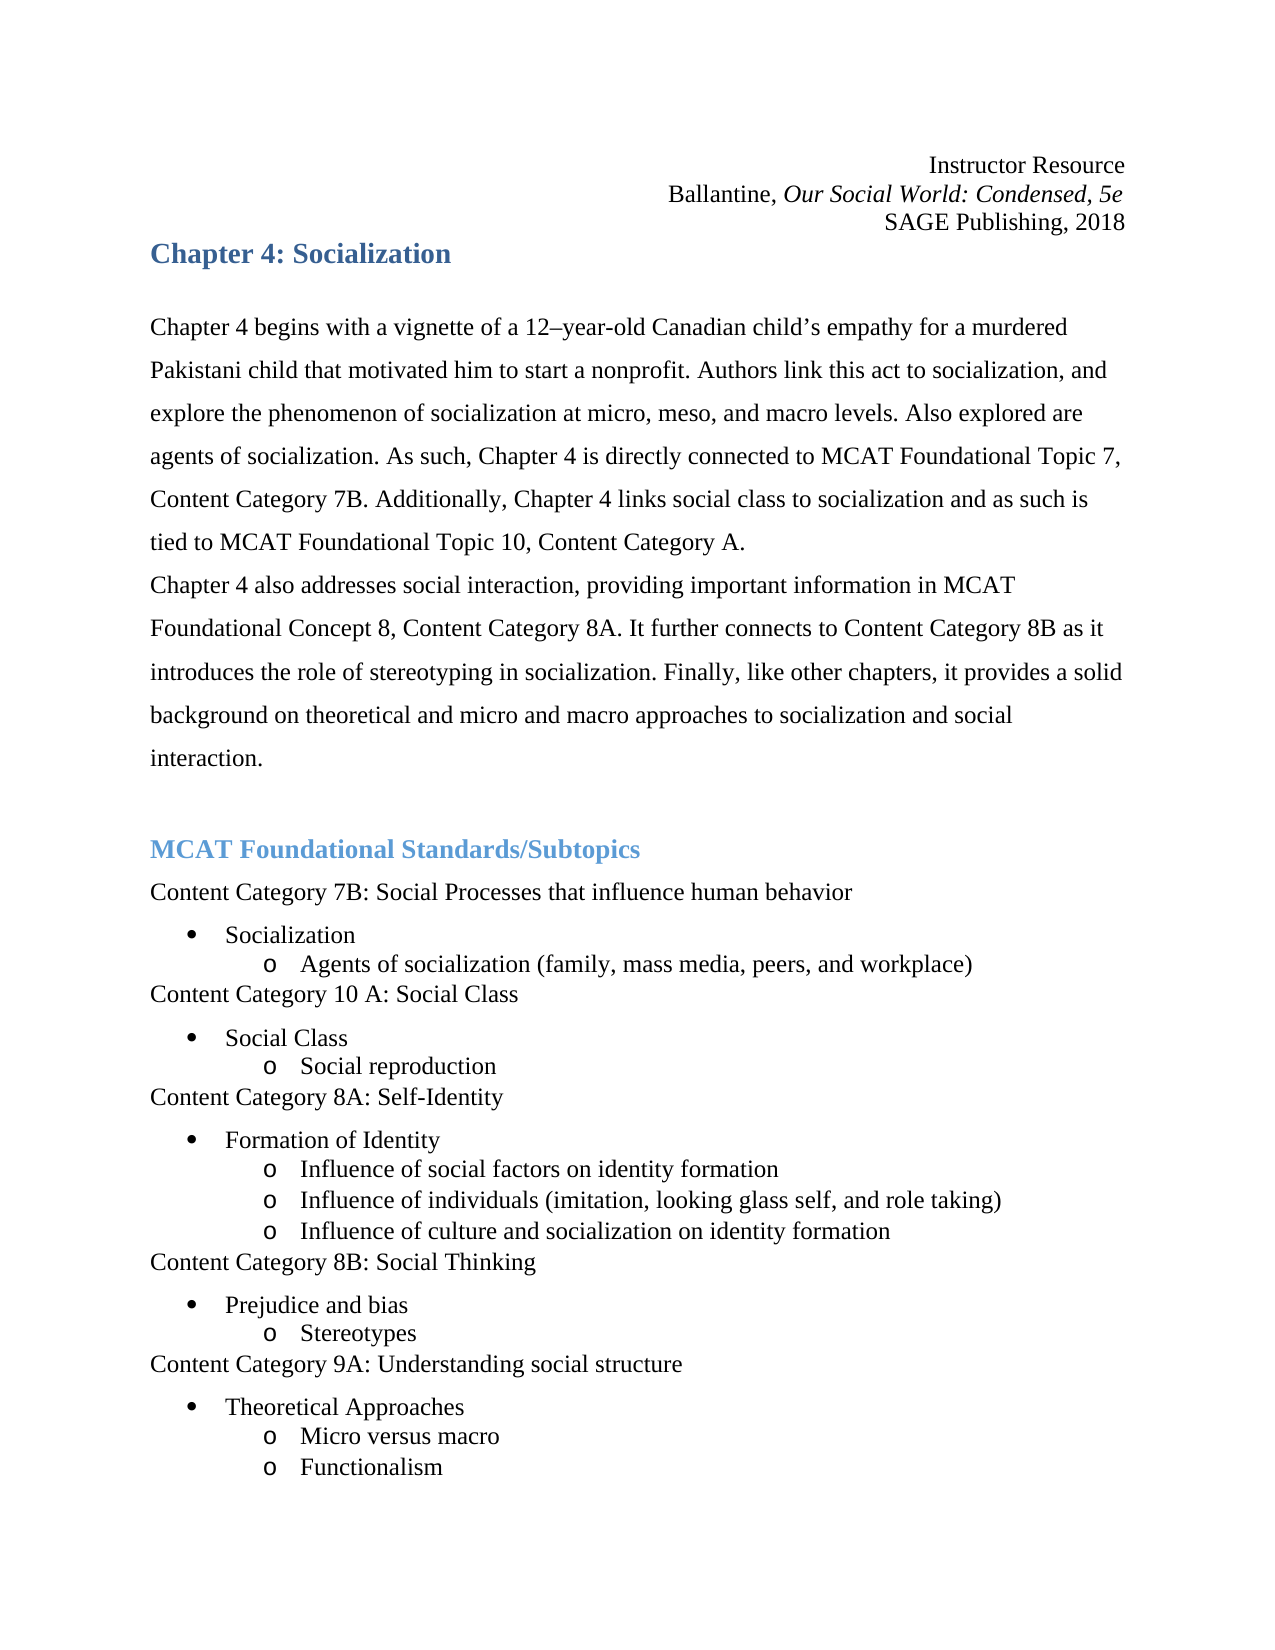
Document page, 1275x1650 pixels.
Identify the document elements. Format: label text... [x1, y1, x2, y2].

text Chapter 4 also addresses social interaction, providing important information in MCAT Foundational Concept 8, Content Category 8A. It further connects to Content Category 8B as it introduces the role of stereotyping in socialization. Finally, like other chapters, it provides a solid background on theoretical and micro and macro approaches to socialization and social interaction. [150, 570, 1125, 772]
list Influence of individuals (imitation, looking glass self, and role taking) [262, 1185, 1125, 1216]
list Influence of social factors on identity formation [262, 1154, 1125, 1185]
text Content Category 10 A: Social Class [150, 979, 1125, 1008]
text Content Category 8B: Social Thinking [150, 1247, 1125, 1275]
list Formation of Identity [187, 1125, 1125, 1154]
list Socialization [187, 920, 1125, 949]
subtitle MCAT Foundational Standards/Subtopics [150, 833, 1125, 864]
text Content Category 7B: Social Processes that influence human behavior [150, 877, 1125, 906]
list Theoretical Approaches [187, 1392, 1125, 1421]
subtitle Chapter 4: Socialization [150, 236, 1125, 270]
list Social reproduction [262, 1051, 1125, 1082]
list Influence of culture and socialization on identity formation [262, 1216, 1125, 1247]
list Prejudice and bias [187, 1290, 1125, 1318]
list Agents of socialization (family, mass media, peers, and workplace) [262, 949, 1125, 979]
list Functionalism [262, 1452, 1125, 1483]
text Content Category 9A: Understanding social structure [150, 1349, 1125, 1378]
list Micro versus macro [262, 1421, 1125, 1452]
list Social Class [187, 1023, 1125, 1051]
text Content Category 8A: Self-Identity [150, 1082, 1125, 1111]
text Chapter 4 begins with a vignette of a 12–year-old Canadian child’s empathy for a murdered Pakistani child that motivated him to start a nonprofit. Authors link this act to socialization, and explore the phenomenon of socialization at micro, meso, and macro levels. Also explored are agents of socialization. As such, Chapter 4 is directly connected to MCAT Foundational Topic 7, Content Category 7B. Additionally, Chapter 4 links social class to socialization and as such is tied to MCAT Foundational Topic 10, Content Category A. [150, 312, 1125, 556]
list Stereotypes [262, 1318, 1125, 1349]
